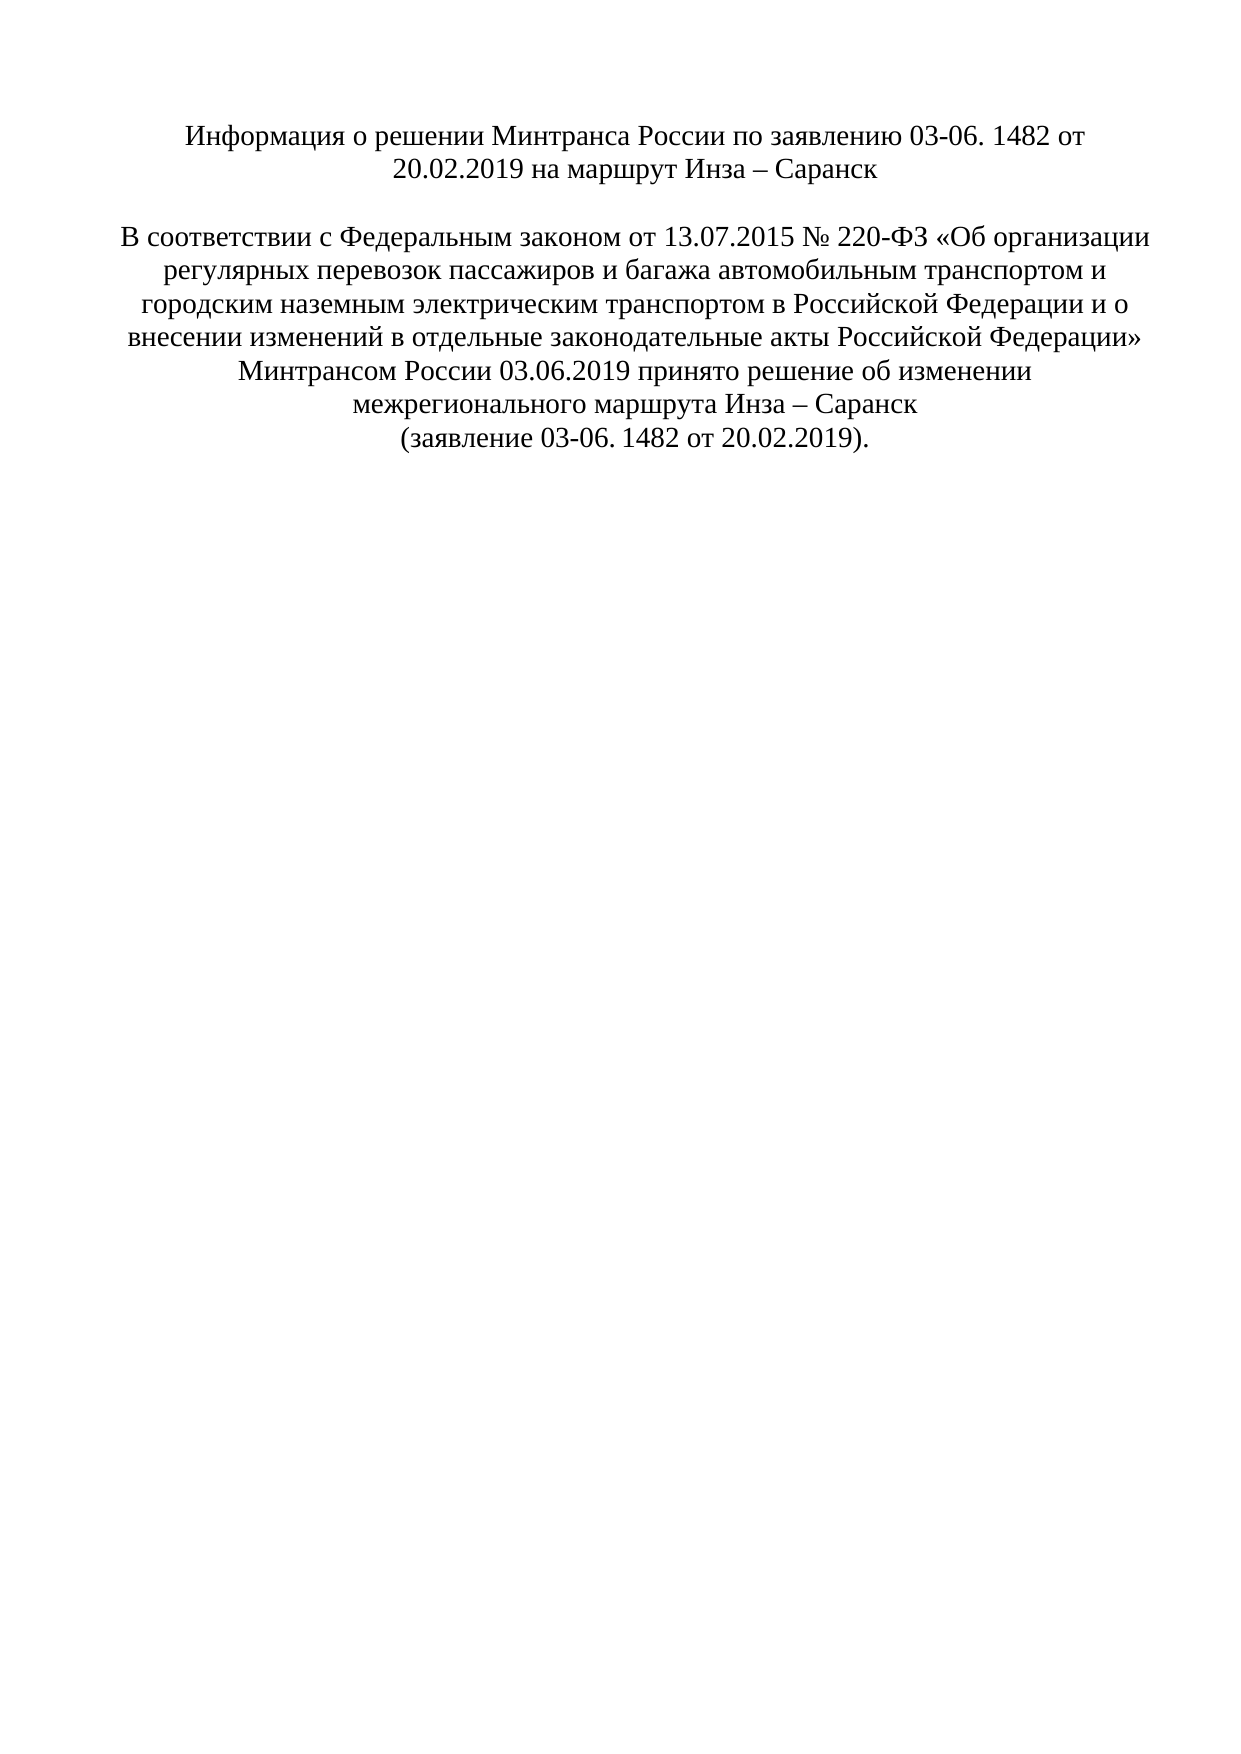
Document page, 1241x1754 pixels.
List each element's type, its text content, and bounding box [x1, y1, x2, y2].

text Информация о решении Минтранса России по заявлению 03-06. 1482 от 20.02.2019 на маршрут Инза – Саранск [118, 118, 1152, 185]
text В соответствии с Федеральным законом от 13.07.2015 № 220-ФЗ «Об организации регулярных перевозок пассажиров и багажа автомобильным транспортом и городским наземным электрическим транспортом в Российской Федерации и о внесении изменений в отдельные законодательные акты Российской Федерации» Минтрансом России 03.06.2019 принято решение об изменении межрегионального маршрута Инза – Саранск [118, 219, 1152, 420]
text (заявление 03-06. 1482 от 20.02.2019). [118, 420, 1152, 453]
